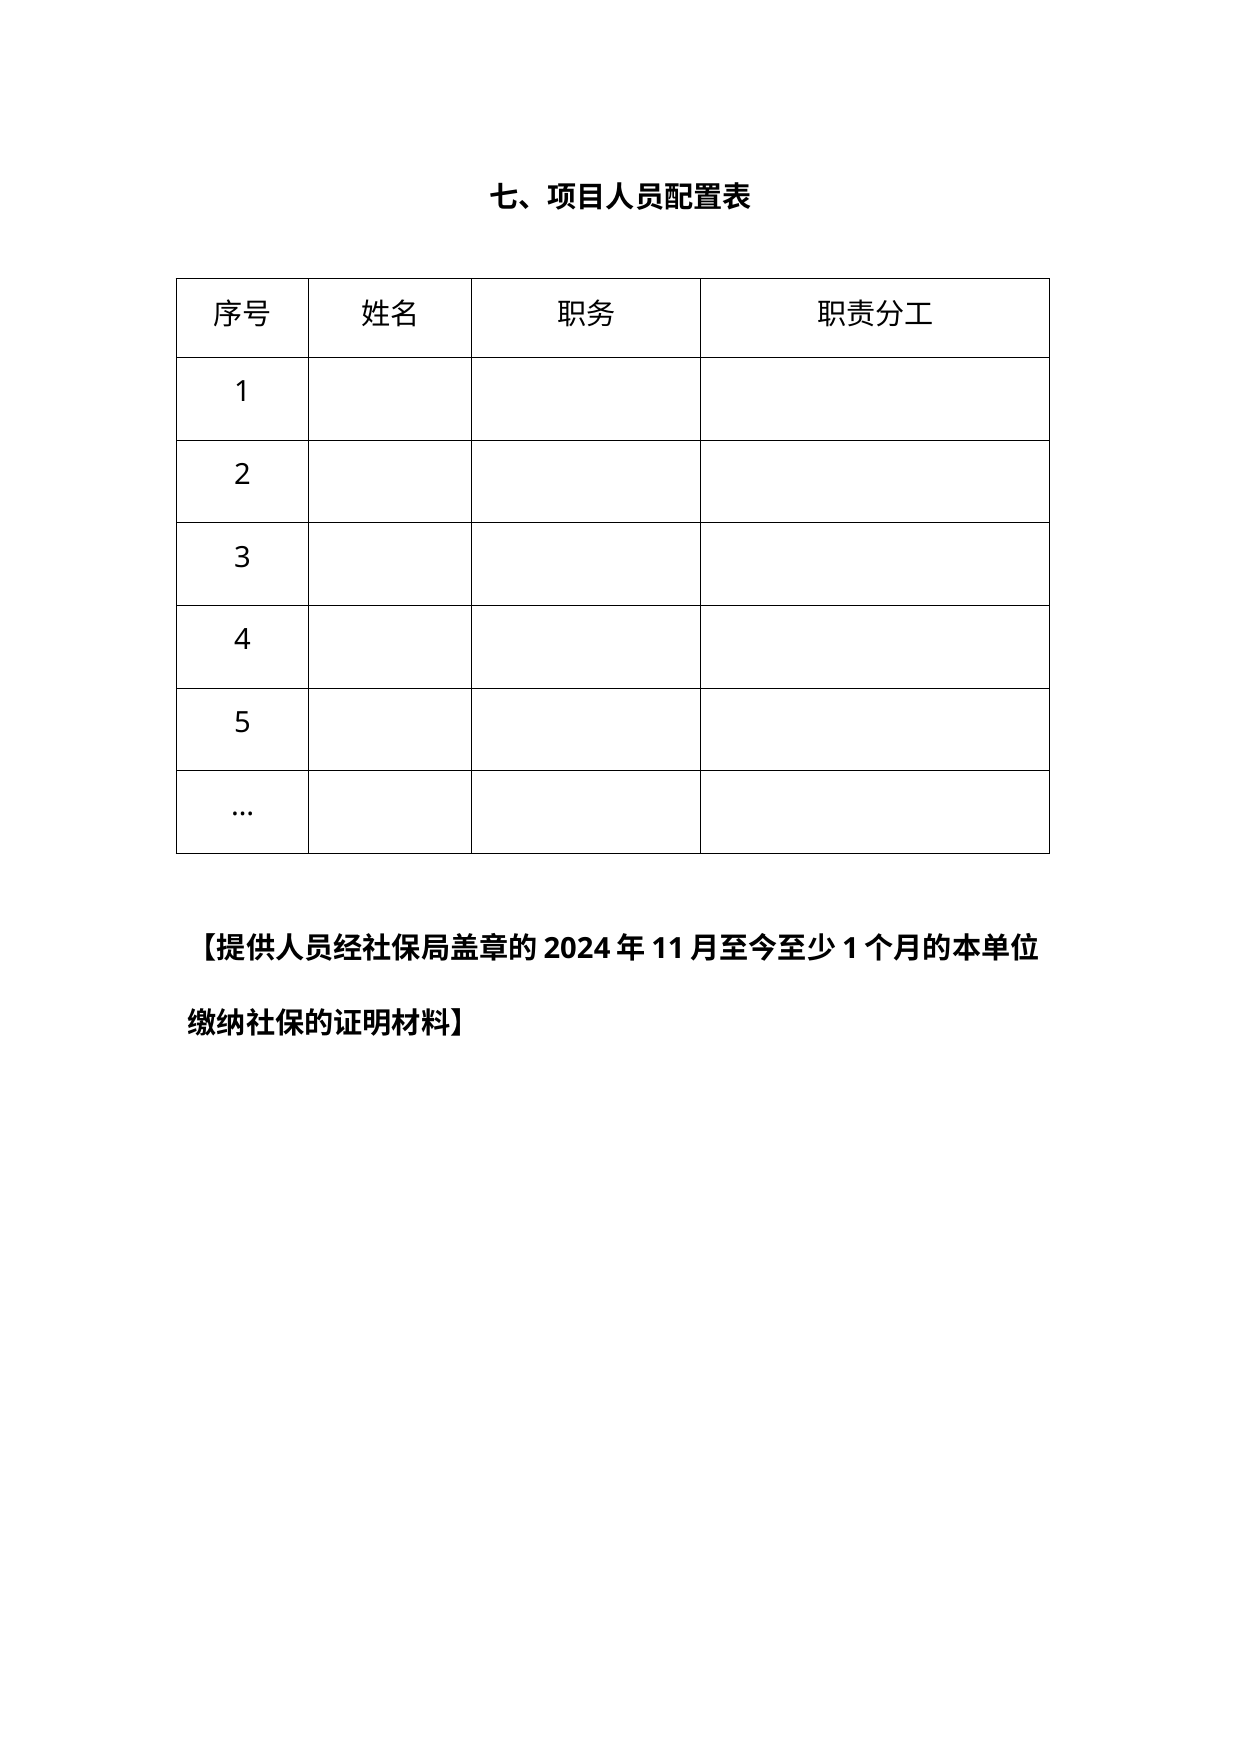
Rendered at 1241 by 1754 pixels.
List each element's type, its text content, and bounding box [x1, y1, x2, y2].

table_cell [309, 689, 471, 770]
table_header 姓名 [309, 279, 471, 357]
table_cell [701, 523, 1049, 605]
table_cell [472, 441, 700, 522]
table_cell [701, 771, 1049, 853]
table_cell 1 [177, 358, 308, 439]
table_cell [309, 771, 471, 853]
table_header 序号 [177, 279, 308, 357]
text 七、项目人员配置表 [187, 162, 1053, 227]
table_cell [701, 358, 1049, 439]
table_cell [309, 441, 471, 522]
table_cell [701, 441, 1049, 522]
table_cell [309, 606, 471, 688]
table_cell … [177, 771, 308, 853]
table_cell 4 [177, 606, 308, 688]
text 【提供人员经社保局盖章的2024年11月至今至少1个月的本单位缴纳社保的证明材料】 [187, 913, 1053, 1053]
table_cell [309, 523, 471, 605]
table_cell 3 [177, 523, 308, 605]
table_cell 5 [177, 689, 308, 770]
table_header 职务 [472, 279, 700, 357]
table_cell [472, 771, 700, 853]
table_cell [701, 689, 1049, 770]
table_cell [472, 606, 700, 688]
table_cell [309, 358, 471, 439]
table_header 职责分工 [701, 279, 1049, 357]
table_cell [472, 358, 700, 439]
table_cell [472, 689, 700, 770]
table_cell 2 [177, 441, 308, 522]
table_cell [701, 606, 1049, 688]
table_cell [472, 523, 700, 605]
